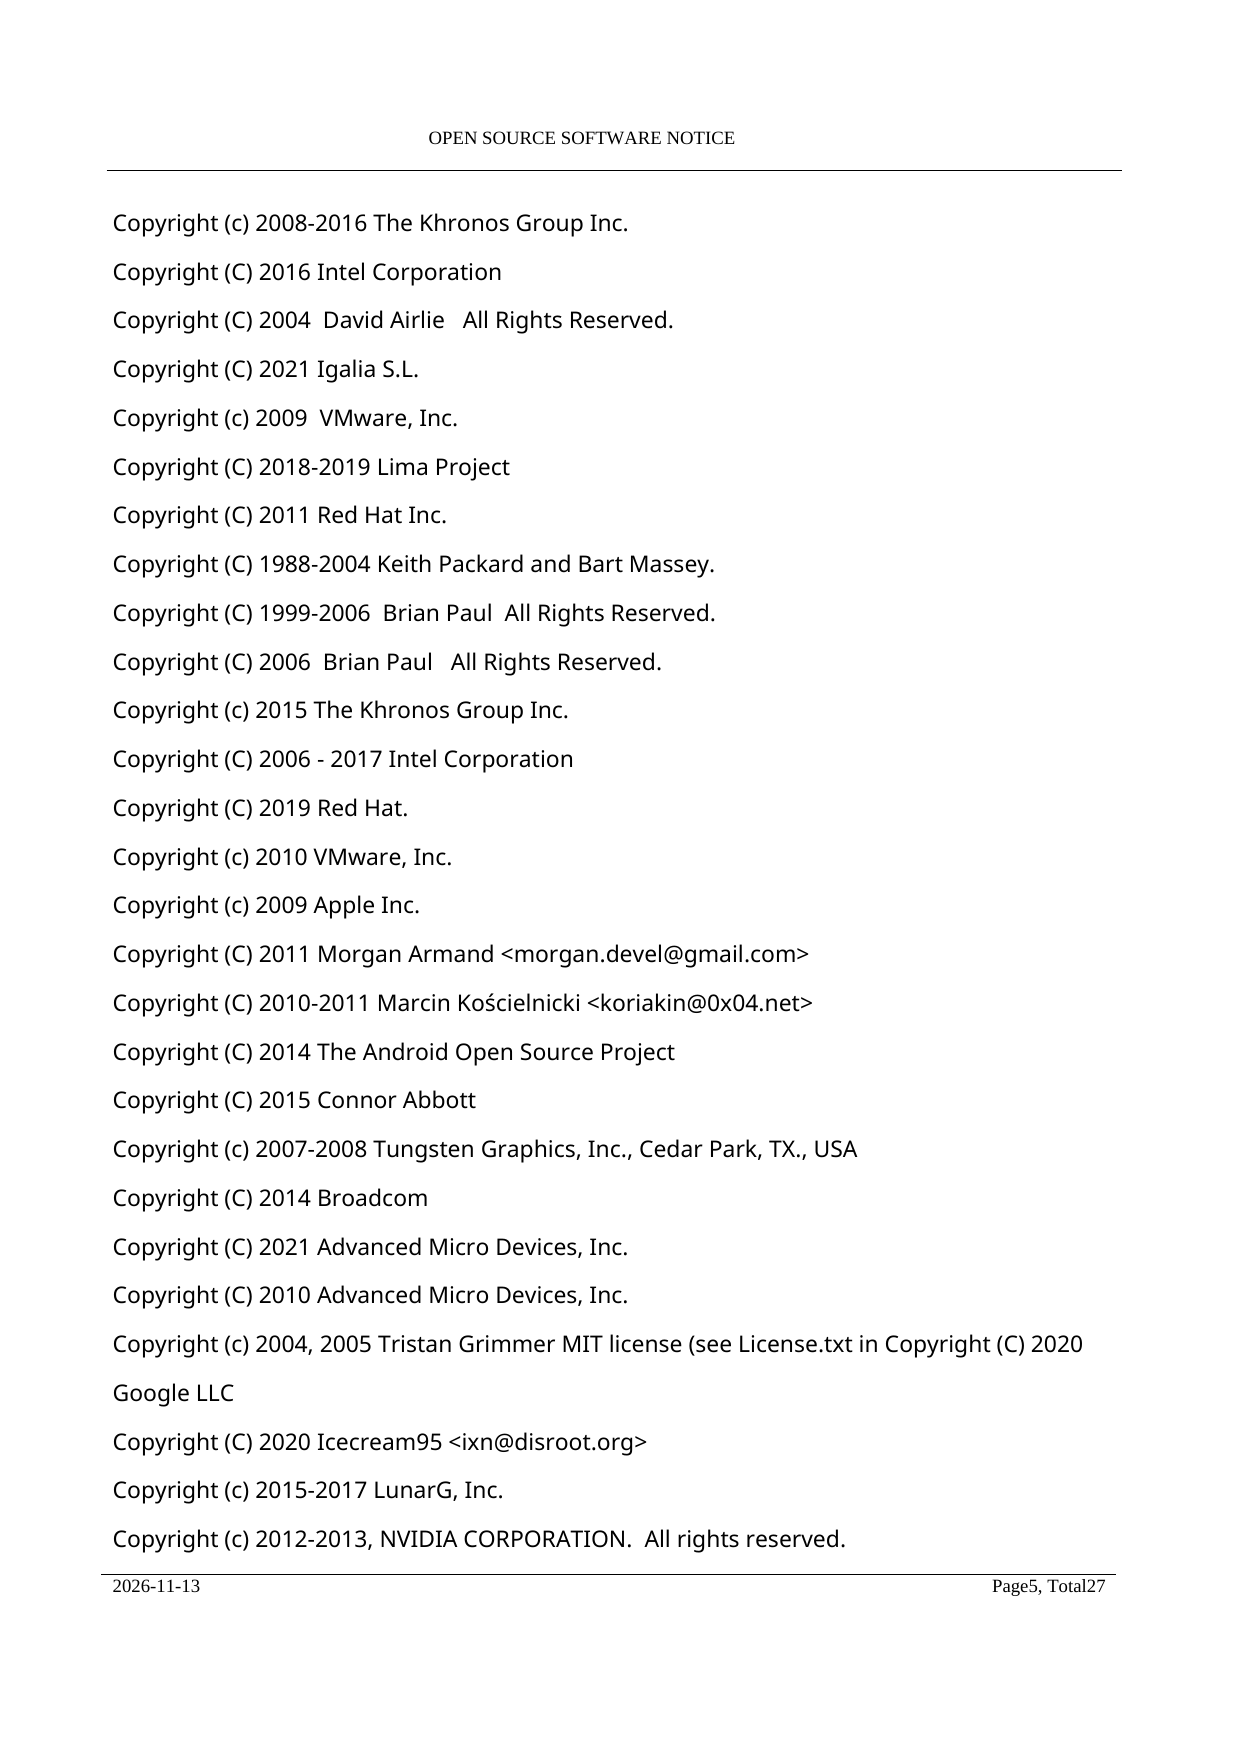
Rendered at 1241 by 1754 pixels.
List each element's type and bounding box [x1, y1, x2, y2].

text [112, 206, 1128, 1555]
